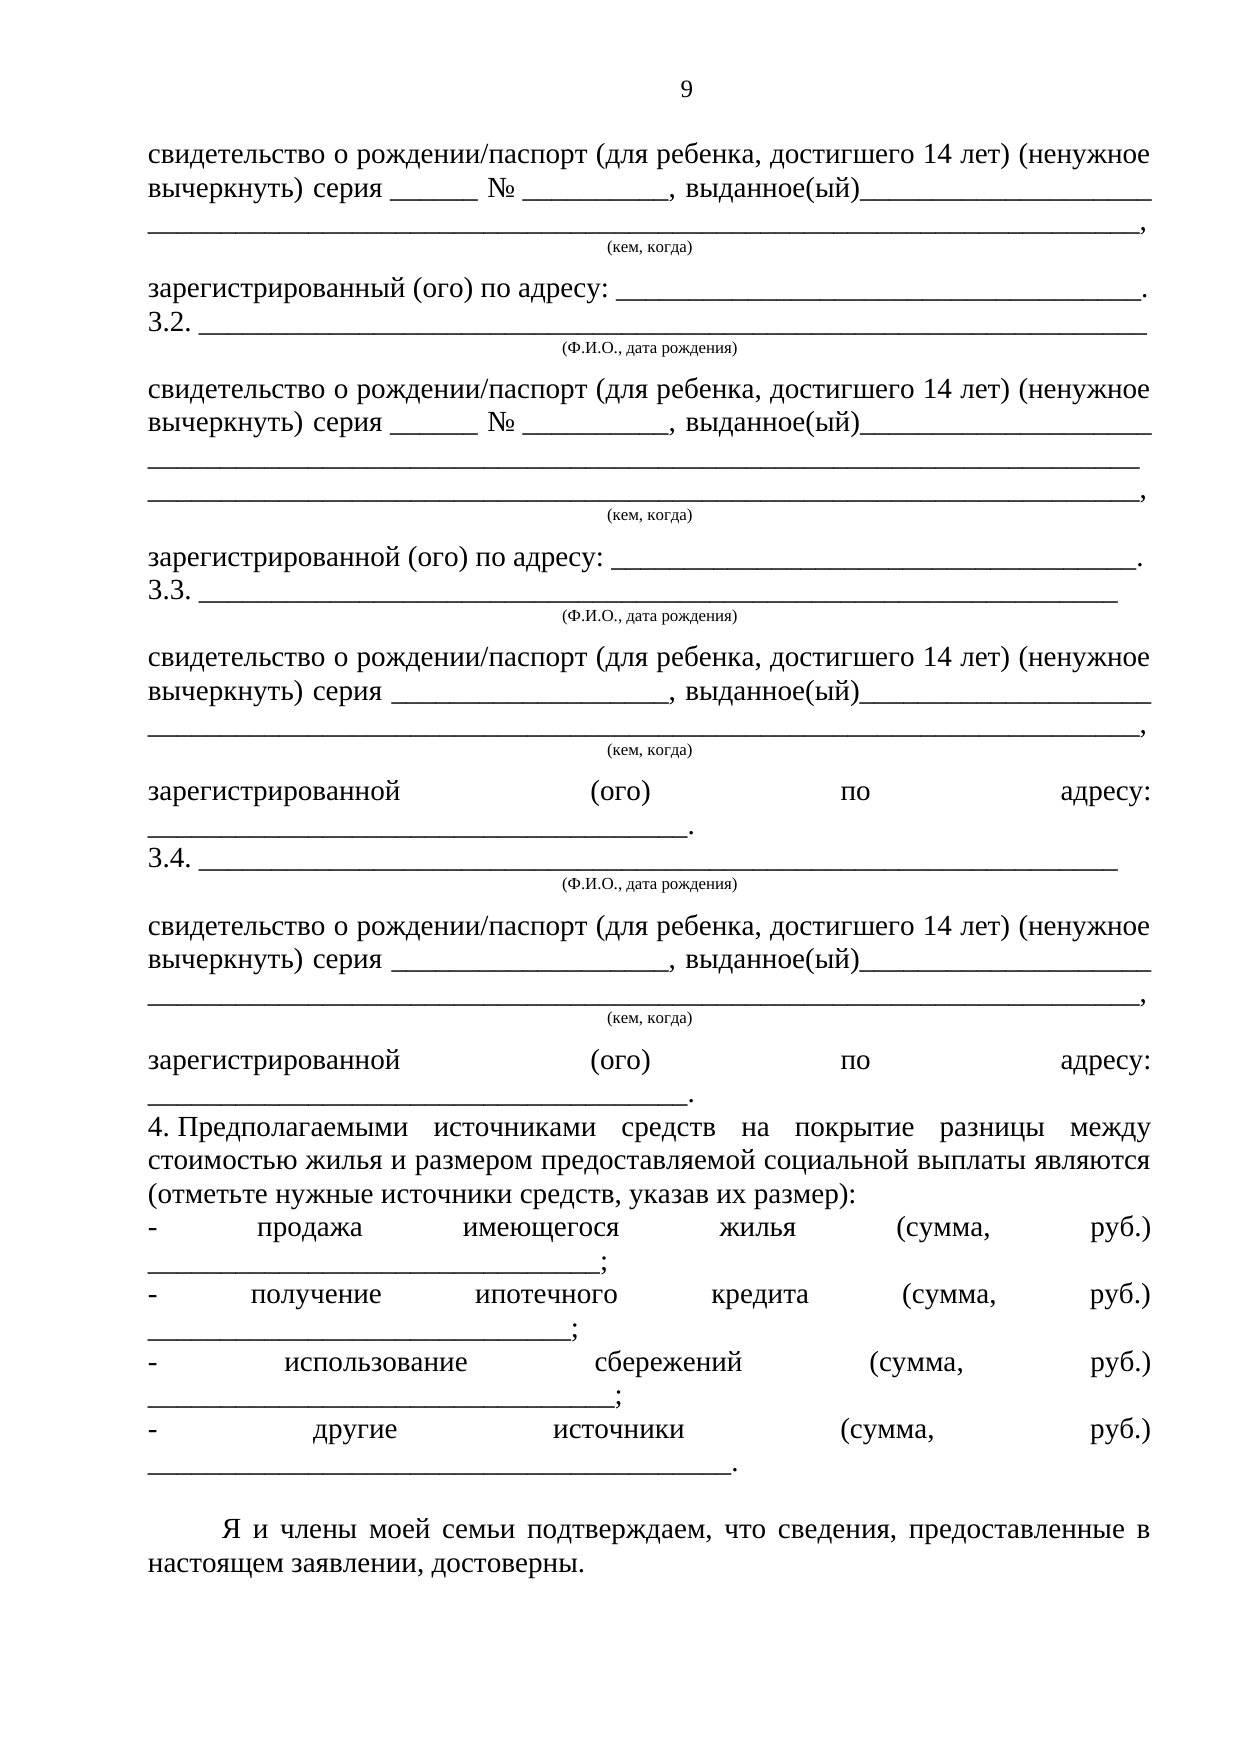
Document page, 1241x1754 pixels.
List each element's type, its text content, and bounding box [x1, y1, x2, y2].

text - продажа имеющегося жилья (сумма, руб.) _______________________________; [148, 1209, 1152, 1277]
text свидетельство о рождении/паспорт (для ребенка, достигшего 14 лет) (ненужное вычеркнуть) серия ______ № __________, выданное(ый)____________________ ________________________________________________________________________________________________________________________________________, [148, 371, 1152, 505]
text - использование сбережений (сумма, руб.) ________________________________; [148, 1344, 1152, 1411]
text свидетельство о рождении/паспорт (для ребенка, достигшего 14 лет) (ненужное вычеркнуть) серия ___________________, выданное(ый)____________________ ____________________________________________________________________, [148, 908, 1152, 1008]
list Предполагаемыми источниками средств на покрытие разницы между стоимостью жилья и размером предоставляемой социальной выплаты являются (отметьте нужные источники средств, указав их размер): [148, 1109, 1152, 1209]
text (Ф.И.О., дата рождения) [148, 337, 1152, 371]
text (Ф.И.О., дата рождения) [148, 606, 1152, 639]
text зарегистрированной (ого) по адресу: _____________________________________. [148, 1042, 1152, 1109]
text свидетельство о рождении/паспорт (для ребенка, достигшего 14 лет) (ненужное вычеркнуть) серия ______ № __________, выданное(ый)____________________ ____________________________________________________________________, [148, 136, 1152, 237]
text (Ф.И.О., дата рождения) [148, 874, 1152, 908]
text - получение ипотечного кредита (сумма, руб.) _____________________________; [148, 1277, 1152, 1344]
text (кем, когда) [148, 237, 1152, 270]
text (кем, когда) [148, 740, 1152, 773]
text (кем, когда) [148, 505, 1152, 539]
text зарегистрированный (ого) по адресу: ____________________________________. [148, 270, 1152, 304]
text 3.2. _________________________________________________________________ [148, 304, 1152, 337]
text (кем, когда) [148, 1008, 1152, 1042]
text 3.3. _______________________________________________________________ [148, 572, 1152, 606]
text зарегистрированной (ого) по адресу: _____________________________________. [148, 773, 1152, 841]
text 3.4. _______________________________________________________________ [148, 841, 1152, 874]
text зарегистрированной (ого) по адресу: ____________________________________. [148, 539, 1152, 572]
text свидетельство о рождении/паспорт (для ребенка, достигшего 14 лет) (ненужное вычеркнуть) серия ___________________, выданное(ый)____________________ ____________________________________________________________________, [148, 639, 1152, 740]
text - другие источники (сумма, руб.) ________________________________________. [148, 1411, 1152, 1478]
text Я и члены моей семьи подтверждаем, что сведения, предоставленные в настоящем заявлении, достоверны. [148, 1511, 1152, 1578]
